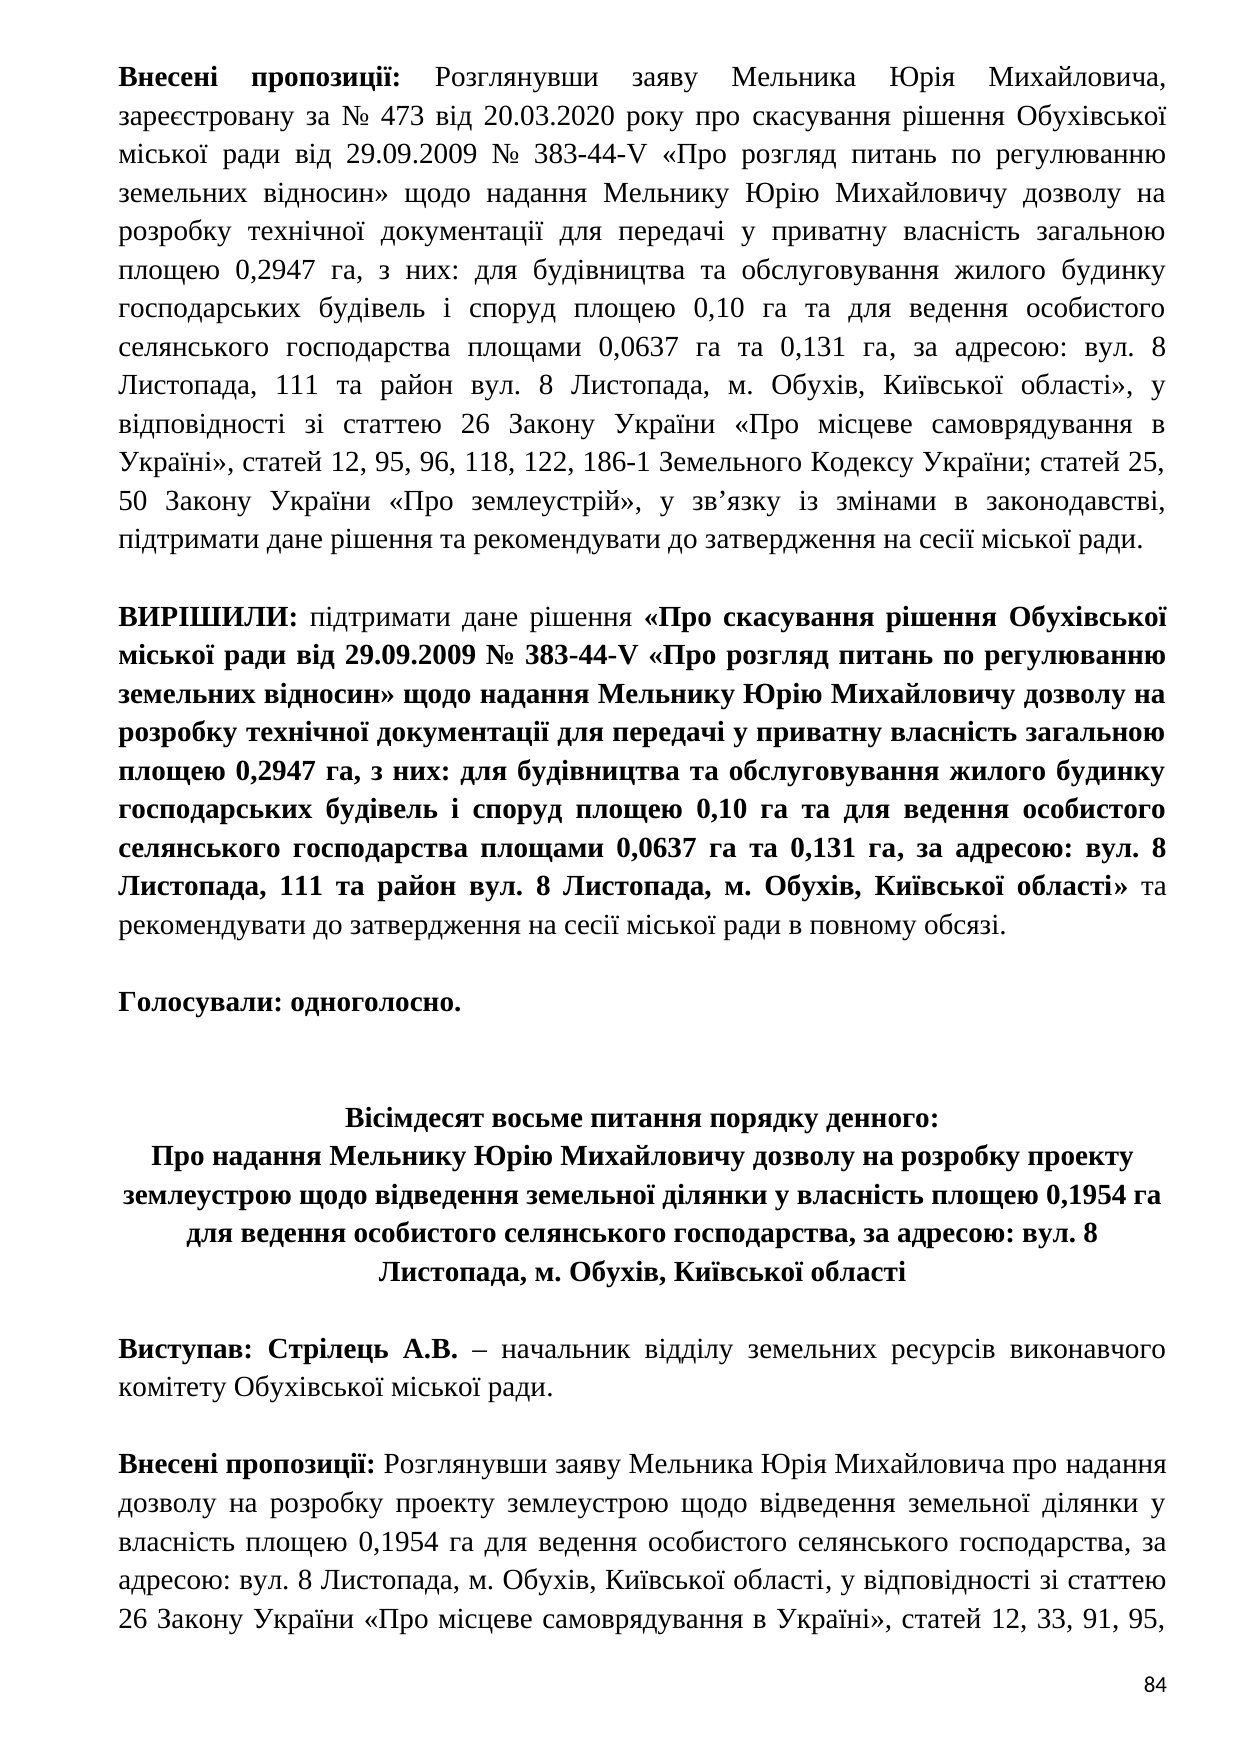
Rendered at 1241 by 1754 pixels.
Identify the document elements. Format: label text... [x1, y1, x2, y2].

text Про надання Мельнику Юрію Михайловичу дозволу на розробку проекту землеустрою щодо відведення земельної ділянки у власність площею 0,1954 га для ведення особистого селянського господарства, за адресою: вул. 8 Листопада, м. Обухів, Київської області [118, 1138, 1167, 1287]
text Вісімдесят восьме питання порядку денного: [118, 1100, 1167, 1133]
list Внесені пропозиції: Розглянувши заяву Мельника Юрія Михайловича, зареєстровану за № 473 від 20.03.2020 року про скасування рішення Обухівської міської ради від 29.09.2009 № 383-44-V «Про розгляд питань по регулюванню земельних відносин» щодо надання Мельнику Юрію Михайловичу дозволу на розробку технічної документації для передачі у приватну власність загальною площею 0,2947 га, з них: для будівництва та обслуговування жилого будинку господарських будівель і споруд площею 0,10 га та для ведення особистого селянського господарства площами 0,0637 га та 0,131 га, за адресою: вул. 8 Листопада, 111 та район вул. 8 Листопада, м. Обухів, Київської області», у відповідності зі статтею 26 Закону України «Про місцеве самоврядування в Україні», статей 12, 95, 96, 118, 122, 186-1 Земельного Кодексу України; статей 25, 50 Закону України «Про землеустрій», у зв’язку із змінами в законодавстві, підтримати дане рішення та рекомендувати до затвердження на сесії міської ради. [118, 59, 1167, 555]
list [118, 1447, 1167, 1634]
text Виступав: Стрілець А.В. – начальник відділу земельних ресурсів виконавчого комітету Обухівської міської ради. [118, 1331, 1167, 1403]
text ВИРІШИЛИ: підтримати дане рішення «Про скасування рішення Обухівської міської ради від 29.09.2009 № 383-44-V «Про розгляд питань по регулюванню земельних відносин» щодо надання Мельнику Юрію Михайловичу дозволу на розробку технічної документації для передачі у приватну власність загальною площею 0,2947 га, з них: для будівництва та обслуговування жилого будинку господарських будівель і споруд площею 0,10 га та для ведення особистого селянського господарства площами 0,0637 га та 0,131 га, за адресою: вул. 8 Листопада, 111 та район вул. 8 Листопада, м. Обухів, Київської області» та рекомендувати до затвердження на сесії міської ради в повному обсязі. [118, 599, 1167, 941]
text Голосували: одноголосно. [118, 984, 1167, 1018]
